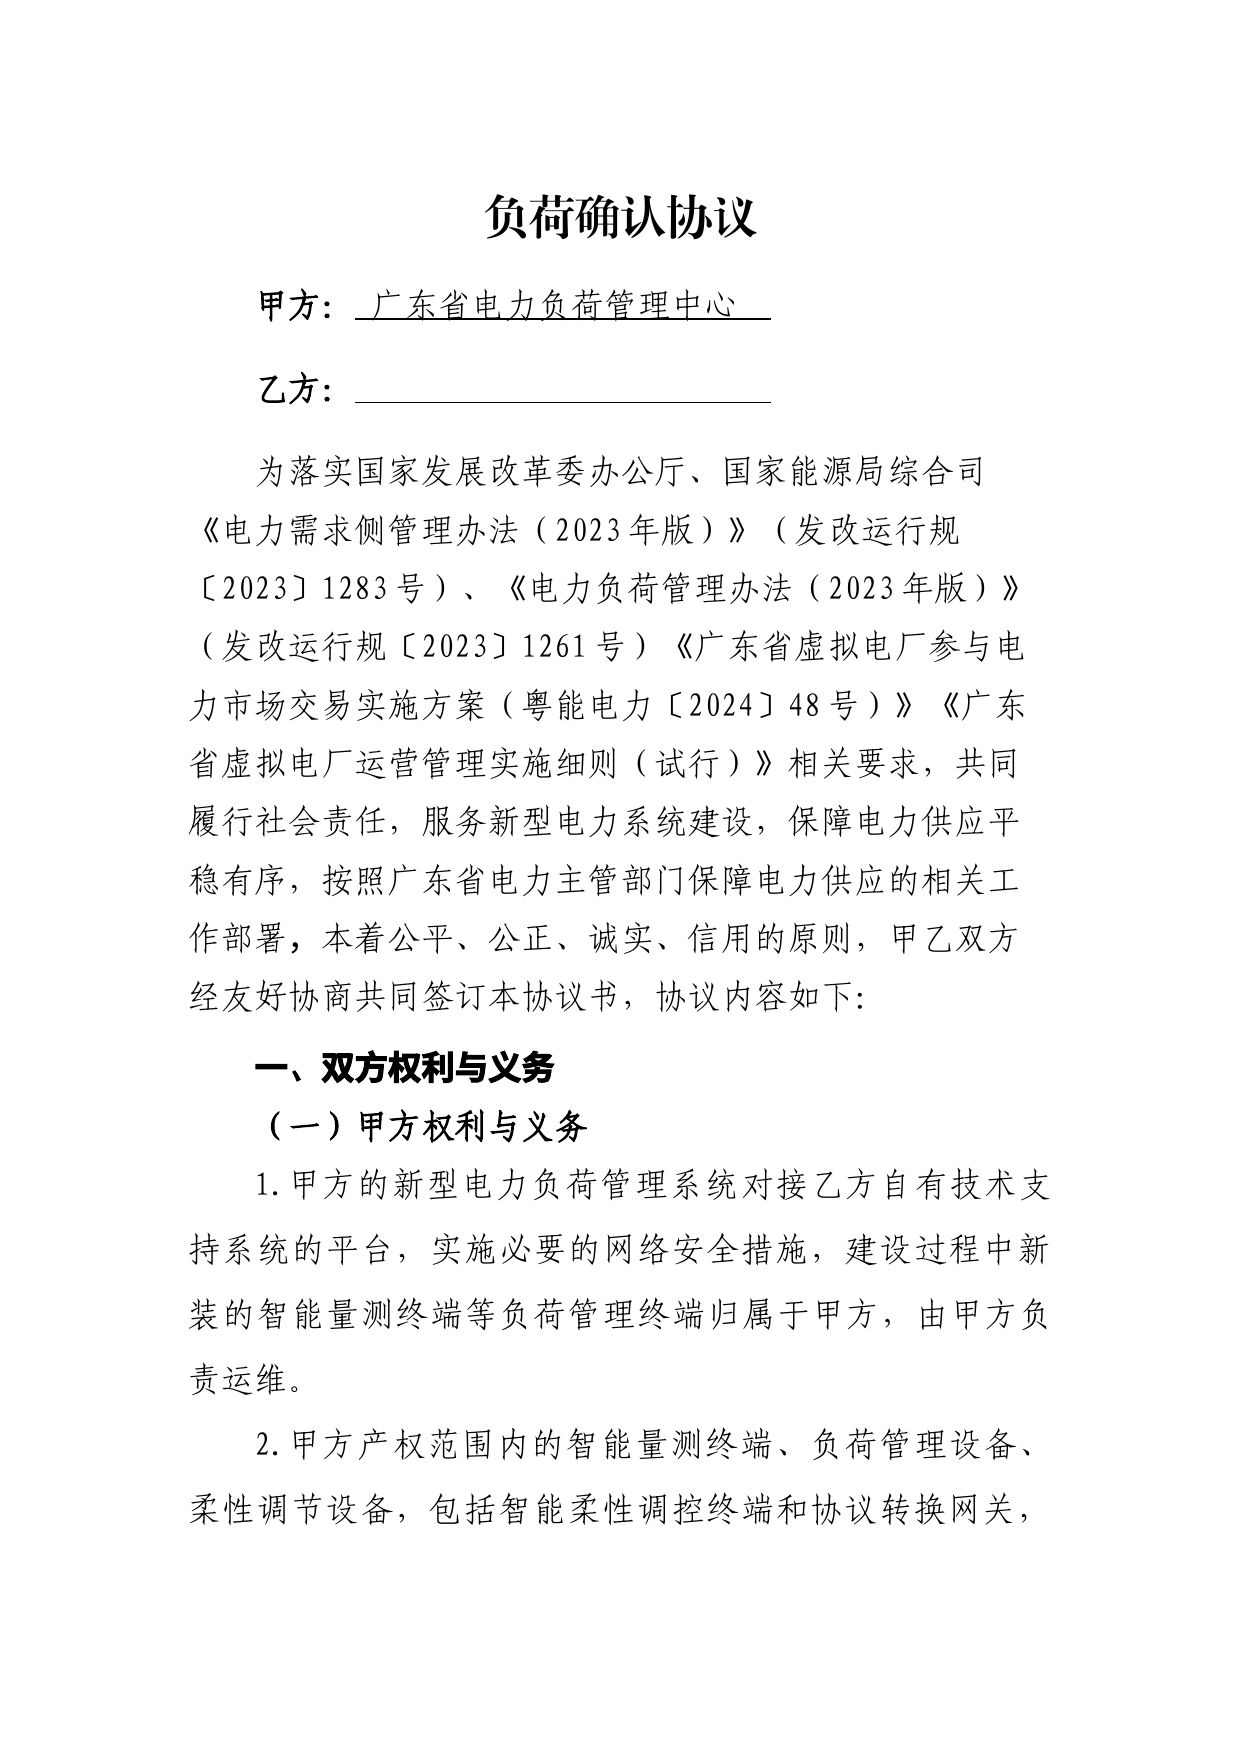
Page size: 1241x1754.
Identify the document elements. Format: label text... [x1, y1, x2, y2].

text 乙方： [187, 354, 1053, 412]
text 为落实国家发展改革委办公厅、国家能源局综合司《电力需求侧管理办法（2023年版）》（发改运行规〔2023〕1283号）、《电力负荷管理办法（2023年版）》（发改运行规〔2023〕1261号）《广东省虚拟电厂参与电力市场交易实施方案（粤能电力〔2024〕48号）》《广东省虚拟电厂运营管理实施细则（试行）》相关要求，共同履行社会责任，服务新型电力系统建设，保障电力供应平稳有序，按照广东省电力主管部门保障电力供应的相关工作部署，本着公平、公正、诚实、信用的原则，甲乙双方经友好协商共同签订本协议书，协议内容如下： [187, 437, 1053, 1020]
subtitle 一、双方权利与义务 [187, 1033, 1053, 1091]
text 负荷确认协议 [187, 187, 1053, 245]
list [187, 1409, 1053, 1539]
text （一）甲方权利与义务 [187, 1091, 1053, 1149]
text 甲方： 广东省电力负荷管理中心 [187, 270, 1053, 329]
list 甲方的新型电力负荷管理系统对接乙方自有技术支持系统的平台，实施必要的网络安全措施，建设过程中新装的智能量测终端等负荷管理终端归属于甲方，由甲方负责运维。 [187, 1149, 1053, 1409]
